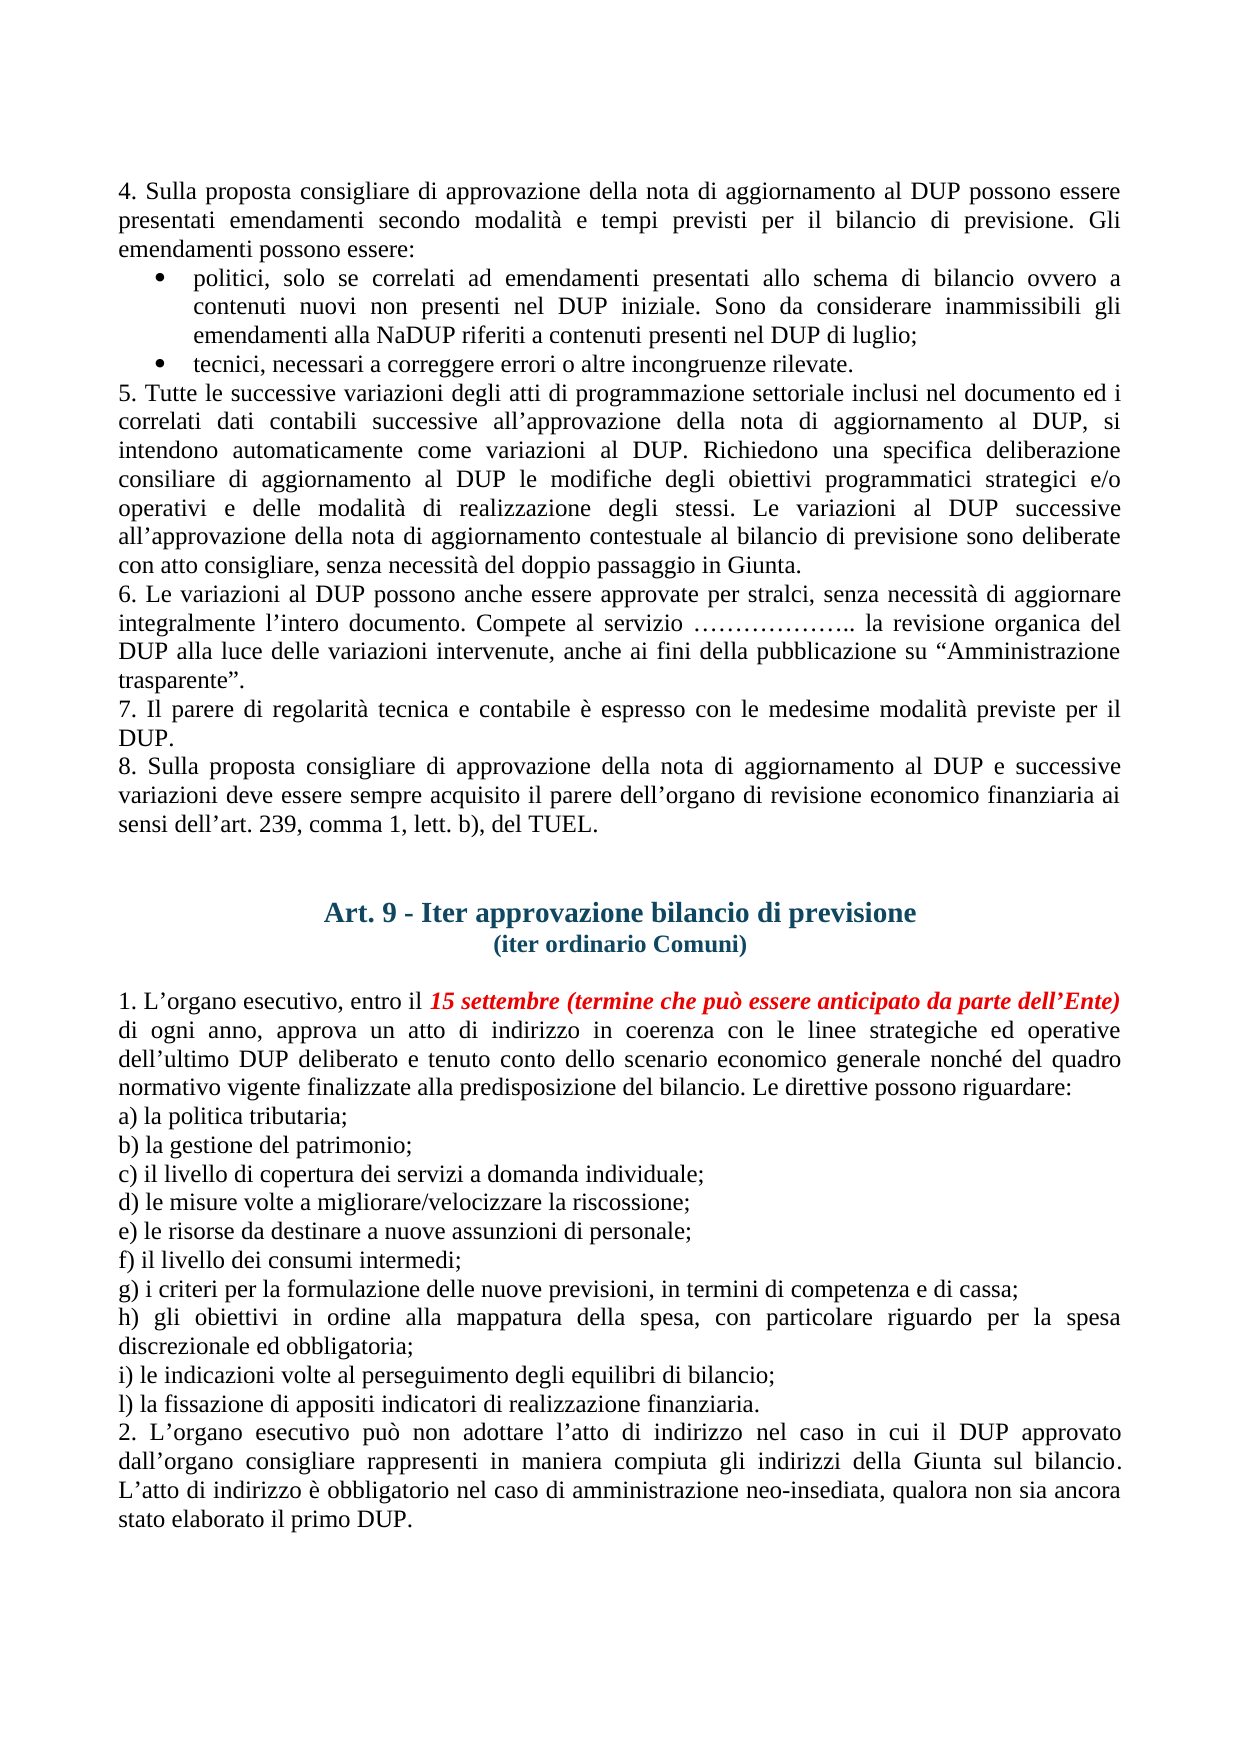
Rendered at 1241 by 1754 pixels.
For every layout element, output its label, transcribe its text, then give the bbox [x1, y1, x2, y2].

text h) gli obiettivi in ordine alla mappatura della spesa, con particolare riguardo per la spesa discrezionale ed obbligatoria; [118, 1302, 1122, 1360]
subtitle Art. 9 - Iter approvazione bilancio di previsione [118, 895, 1122, 929]
text a) la politica tributaria; [118, 1101, 1122, 1130]
text l) la fissazione di appositi indicatori di realizzazione finanziaria. [118, 1389, 1122, 1417]
text 4. Sulla proposta consigliare di approvazione della nota di aggiornamento al DUP possono essere presentati emendamenti secondo modalità e tempi previsti per il bilancio di previsione. Gli emendamenti possono essere: [118, 176, 1122, 263]
text 6. Le variazioni al DUP possono anche essere approvate per stralci, senza necessità di aggiornare integralmente l’intero documento. Compete al servizio ……………….. la revisione organica del DUP alla luce delle variazioni intervenute, anche ai fini della pubblicazione su “Amministrazione trasparente”. [118, 579, 1122, 694]
text e) le risorse da destinare a nuove assunzioni di personale; [118, 1216, 1122, 1245]
text 1. L’organo esecutivo, entro il 15 settembre (termine che può essere anticipato da parte dell’Ente) di ogni anno, approva un atto di indirizzo in coerenza con le linee strategiche ed operative dell’ultimo DUP deliberato e tenuto conto dello scenario economico generale nonché del quadro normativo vigente finalizzate alla predisposizione del bilancio. Le direttive possono riguardare: [118, 986, 1122, 1101]
list tecnici, necessari a correggere errori o altre incongruenze rilevate. [156, 349, 1122, 378]
list politici, solo se correlati ad emendamenti presentati allo schema di bilancio ovvero a contenuti nuovi non presenti nel DUP iniziale. Sono da considerare inammissibili gli emendamenti alla NaDUP riferiti a contenuti presenti nel DUP di luglio; [156, 263, 1122, 349]
text 8. Sulla proposta consigliare di approvazione della nota di aggiornamento al DUP e successive variazioni deve essere sempre acquisito il parere dell’organo di revisione economico finanziaria ai sensi dell’art. 239, comma 1, lett. b), del TUEL. [118, 751, 1122, 838]
text 5. Tutte le successive variazioni degli atti di programmazione settoriale inclusi nel documento ed i correlati dati contabili successive all’approvazione della nota di aggiornamento al DUP, si intendono automaticamente come variazioni al DUP. Richiedono una specifica deliberazione consiliare di aggiornamento al DUP le modifiche degli obiettivi programmatici strategici e/o operativi e delle modalità di realizzazione degli stessi. Le variazioni al DUP successive all’approvazione della nota di aggiornamento contestuale al bilancio di previsione sono deliberate con atto consigliare, senza necessità del doppio passaggio in Giunta. [118, 378, 1122, 579]
text c) il livello di copertura dei servizi a domanda individuale; [118, 1159, 1122, 1187]
text d) le misure volte a migliorare/velocizzare la riscossione; [118, 1187, 1122, 1216]
text 2. L’organo esecutivo può non adottare l’atto di indirizzo nel caso in cui il DUP approvato dall’organo consigliare rappresenti in maniera compiuta gli indirizzi della Giunta sul bilancio. L’atto di indirizzo è obbligatorio nel caso di amministrazione neo-insediata, qualora non sia ancora stato elaborato il primo DUP. [118, 1417, 1122, 1532]
text i) le indicazioni volte al perseguimento degli equilibri di bilancio; [118, 1360, 1122, 1389]
text g) i criteri per la formulazione delle nuove previsioni, in termini di competenza e di cassa; [118, 1274, 1122, 1302]
text f) il livello dei consumi intermedi; [118, 1245, 1122, 1274]
text b) la gestione del patrimonio; [118, 1130, 1122, 1159]
subtitle (iter ordinario Comuni) [118, 929, 1122, 957]
text 7. Il parere di regolarità tecnica e contabile è espresso con le medesime modalità previste per il DUP. [118, 694, 1122, 751]
